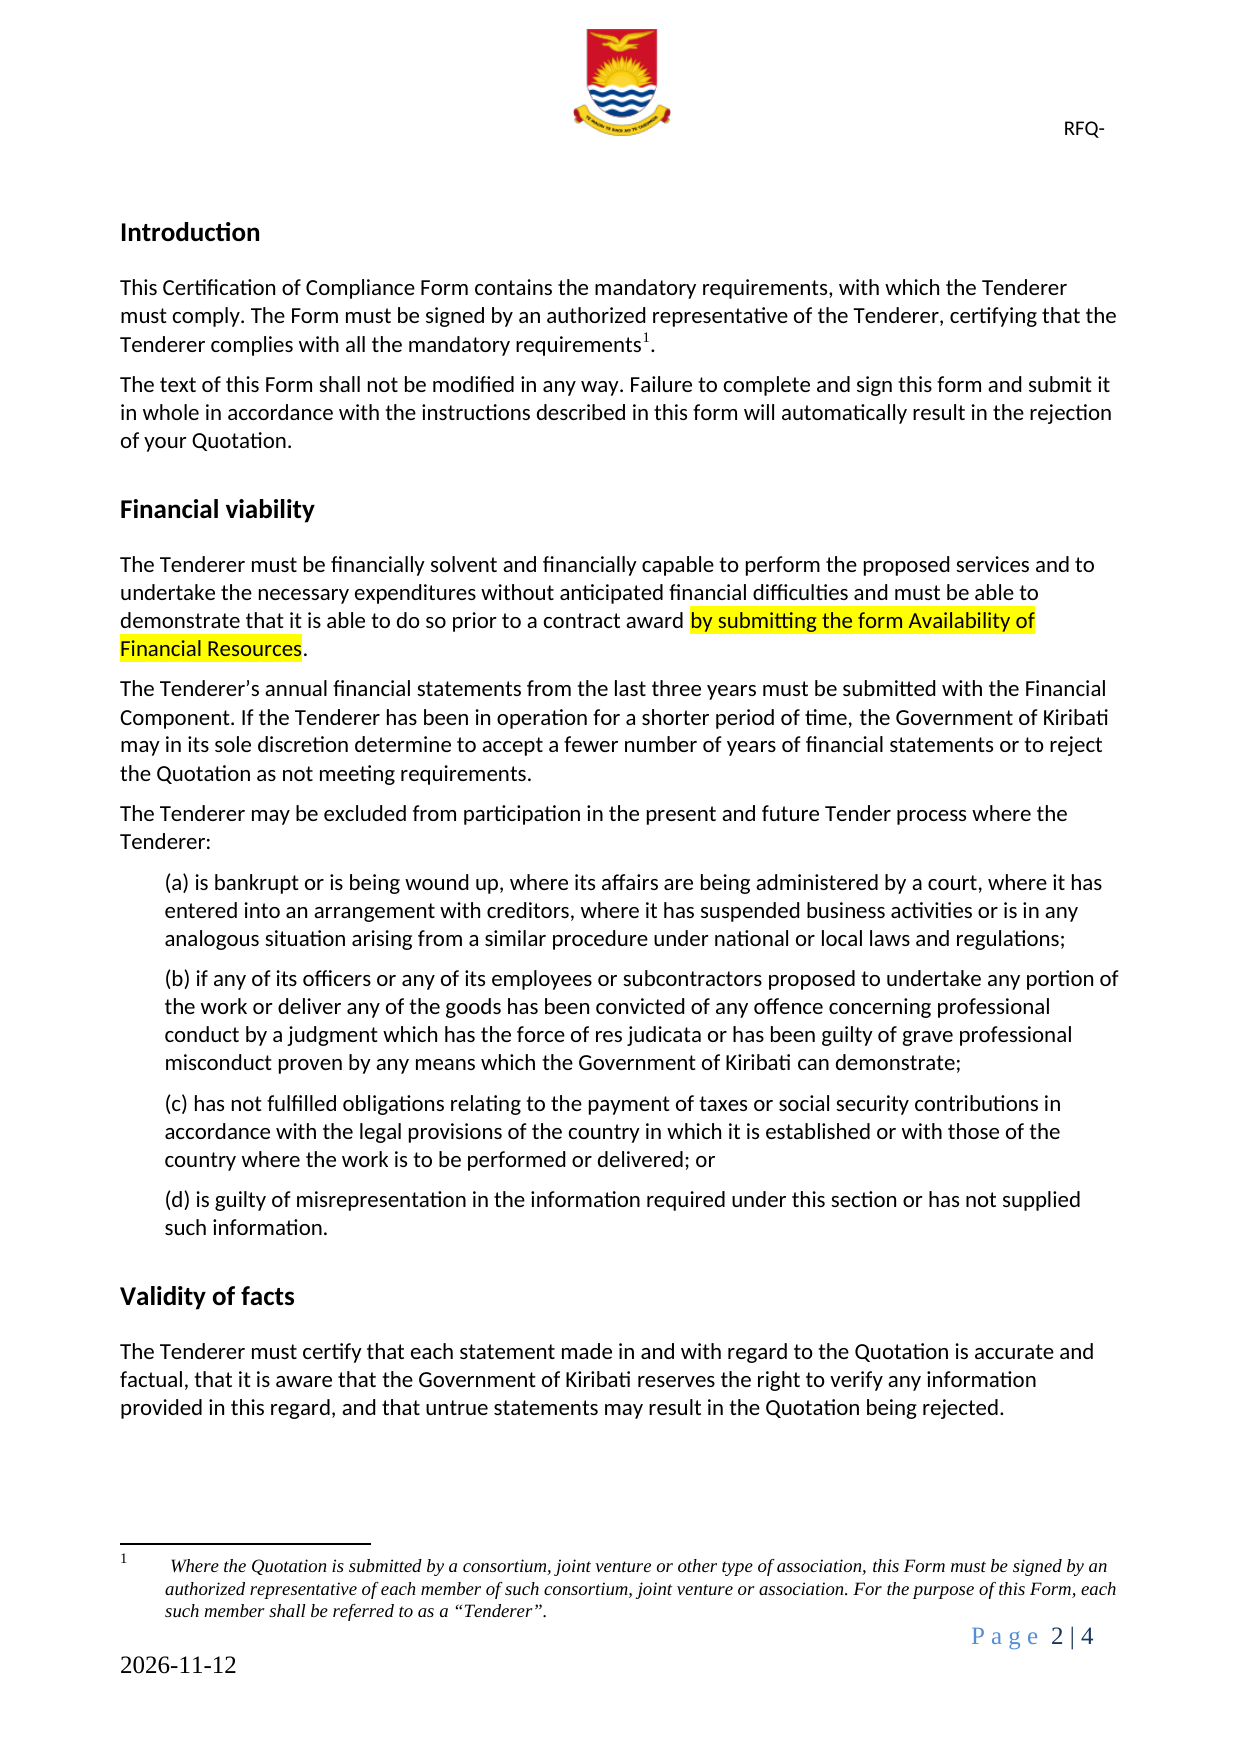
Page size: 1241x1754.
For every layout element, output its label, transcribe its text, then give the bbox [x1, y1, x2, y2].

subtitle Financial viability [120, 492, 1120, 525]
subtitle Validity of facts [120, 1279, 1120, 1312]
text This Certification of Compliance Form contains the mandatory requirements, with which the Tenderer must comply. The Form must be signed by an authorized representative of the Tenderer, certifying that the Tenderer complies with all the mandatory requirements. [120, 273, 1120, 358]
picture [573, 29, 671, 136]
text The Tenderer may be excluded from participation in the present and future Tender process where the Tenderer: [120, 799, 1120, 855]
text (d) is guilty of misrepresentation in the information required under this section or has not supplied such information. [164, 1185, 1120, 1241]
text The Tenderer must be financially solvent and financially capable to perform the proposed services and to undertake the necessary expenditures without anticipated financial difficulties and must be able to demonstrate that it is able to do so prior to a contract award by submitting the form Availability of Financial Resources. [120, 550, 1120, 662]
text The Tenderer must certify that each statement made in and with regard to the Quotation is accurate and factual, that it is aware that the Government of Kiribati reserves the right to verify any information provided in this regard, and that untrue statements may result in the Quotation being rejected. [120, 1337, 1120, 1421]
text (b) if any of its officers or any of its employees or subcontractors proposed to undertake any portion of the work or deliver any of the goods has been convicted of any offence concerning professional conduct by a judgment which has the force of res judicata or has been guilty of grave professional misconduct proven by any means which the Government of Kiribati can demonstrate; [164, 964, 1120, 1076]
text (a) is bankrupt or is being wound up, where its affairs are being administered by a court, where it has entered into an arrangement with creditors, where it has suspended business activities or is in any analogous situation arising from a similar procedure under national or local laws and regulations; [164, 868, 1120, 952]
subtitle Introduction [120, 215, 1120, 248]
text (c) has not fulfilled obligations relating to the payment of taxes or social security contributions in accordance with the legal provisions of the country in which it is established or with those of the country where the work is to be performed or delivered; or [164, 1089, 1120, 1173]
text The text of this Form shall not be modified in any way. Failure to complete and sign this form and submit it in whole in accordance with the instructions described in this form will automatically result in the rejection of your Quotation. [120, 370, 1120, 454]
text The Tenderer’s annual financial statements from the last three years must be submitted with the Financial Component. If the Tenderer has been in operation for a shorter period of time, the Government of Kiribati may in its sole discretion determine to accept a fewer number of years of financial statements or to reject the Quotation as not meeting requirements. [120, 674, 1120, 787]
